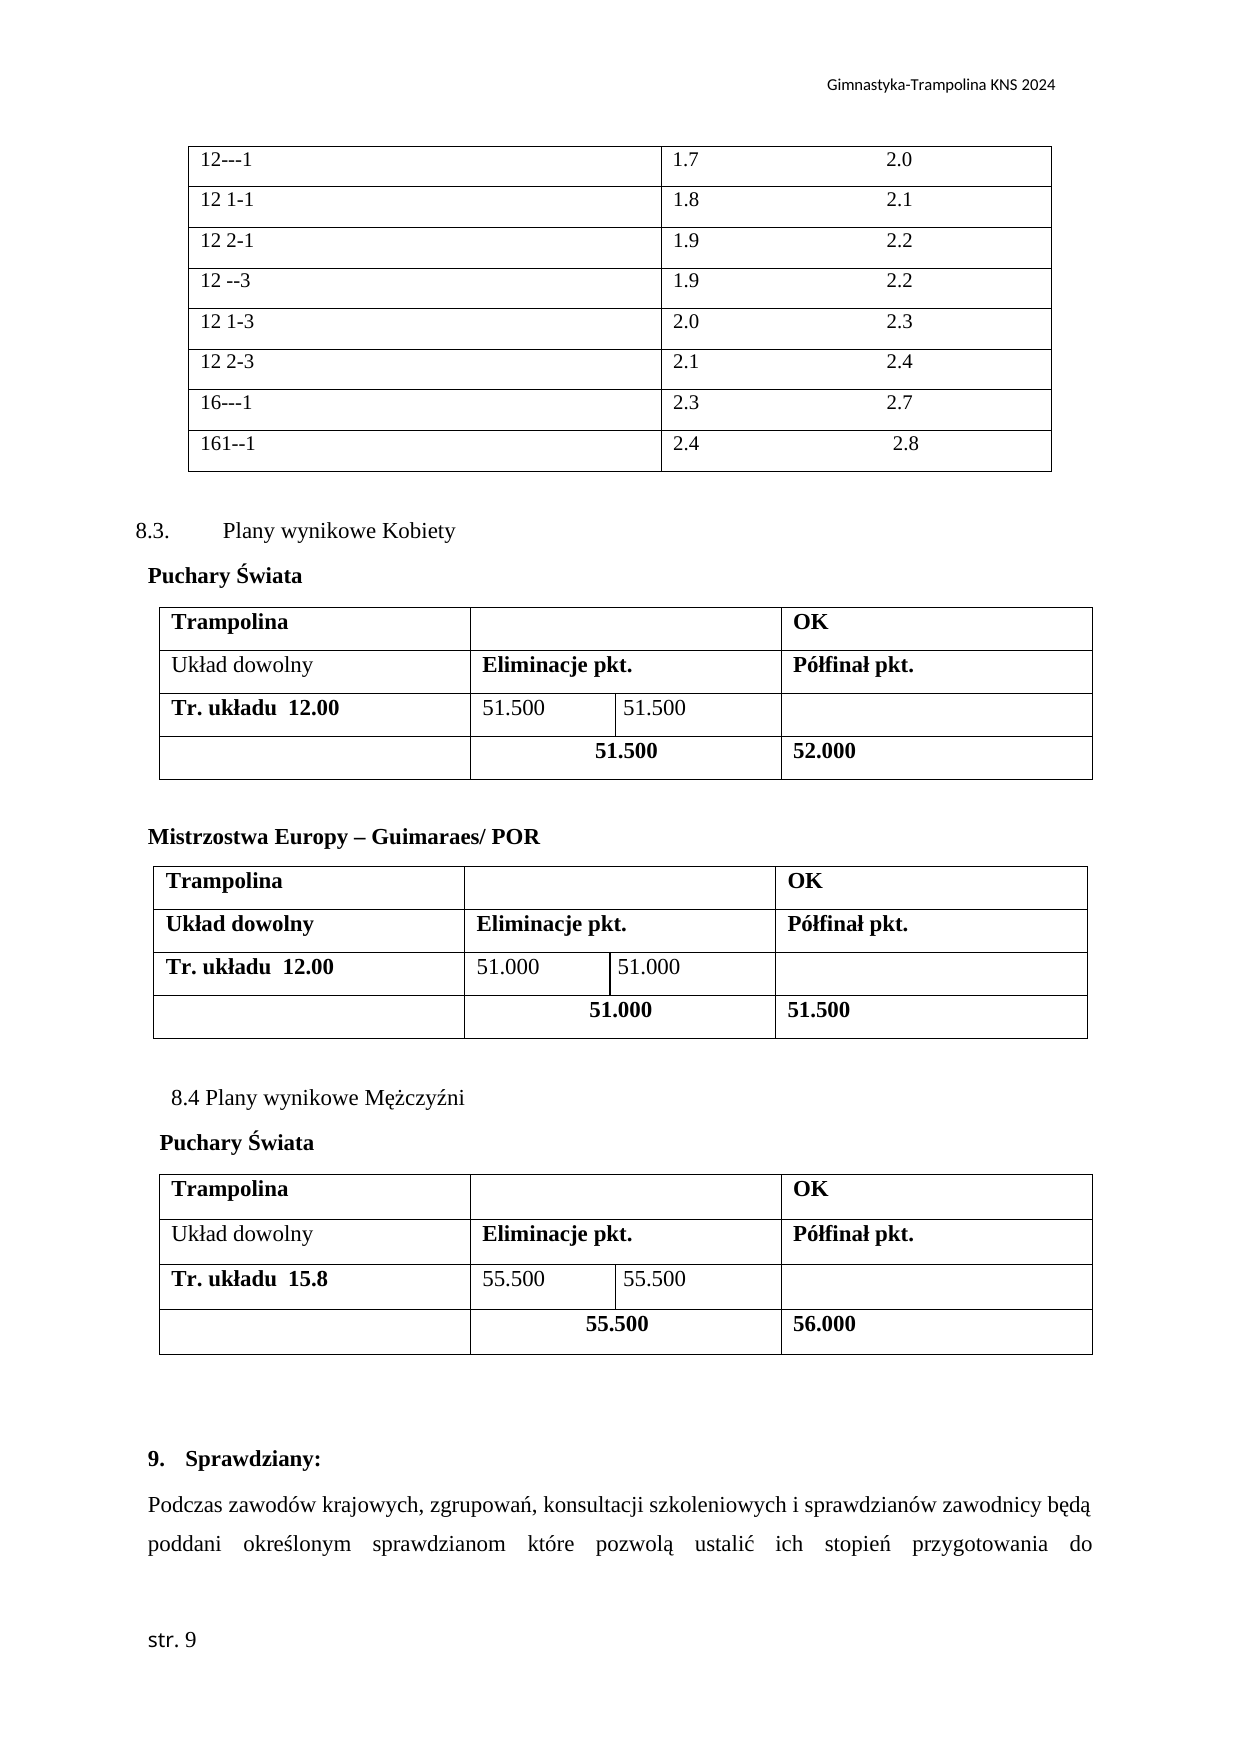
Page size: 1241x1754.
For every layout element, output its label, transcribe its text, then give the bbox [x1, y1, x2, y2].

table_cell 12 2-3 [189, 350, 661, 389]
table_cell 51.500 [776, 996, 1087, 1038]
table_cell 1.8 2.1 [662, 187, 1051, 227]
table_cell 51.500 [616, 694, 781, 736]
table_cell [782, 1265, 1092, 1309]
table_cell 2.4 2.8 [662, 431, 1051, 471]
table_cell Układ dowolny [160, 651, 470, 693]
table_cell 12 --3 [189, 269, 661, 308]
table_cell Tr. układu 12.00 [160, 694, 470, 736]
table_cell 56.000 [782, 1310, 1092, 1354]
table_cell 2.1 2.4 [662, 350, 1051, 389]
table_header OK [776, 867, 1087, 909]
table_cell [160, 1310, 470, 1354]
table_cell 55.500 [471, 1265, 615, 1309]
table_cell 51.500 [471, 694, 615, 736]
table_cell Eliminacje pkt. [471, 1220, 781, 1264]
table_cell Półfinał pkt. [782, 1220, 1092, 1264]
text 8.4 Plany wynikowe Mężczyźni [169, 1084, 466, 1110]
table_header 12---1 [189, 147, 661, 186]
table_header Trampolina [160, 1175, 470, 1219]
table_header [471, 608, 781, 650]
table_cell 12 1-1 [189, 187, 661, 227]
table_cell Półfinał pkt. [782, 651, 1092, 693]
table_cell [160, 737, 470, 779]
table_header OK [782, 1175, 1092, 1219]
table_cell Tr. układu 15.8 [160, 1265, 470, 1309]
table_header OK [782, 608, 1092, 650]
table_header [465, 867, 775, 909]
table_cell 55.500 [616, 1265, 781, 1309]
table_cell 51.500 [471, 737, 781, 779]
subtitle Puchary Świata [148, 562, 1165, 588]
table_cell Układ dowolny [160, 1220, 470, 1264]
table_cell [776, 953, 1087, 995]
table_cell Eliminacje pkt. [471, 651, 781, 693]
table_cell Półfinał pkt. [776, 910, 1087, 952]
table_cell 51.000 [465, 953, 609, 995]
table_cell 161--1 [189, 431, 661, 471]
list Plany wynikowe Kobiety [135, 517, 506, 543]
text Mistrzostwa Europy – Guimaraes/ POR [148, 823, 1165, 849]
table_cell Układ dowolny [154, 910, 464, 952]
table_header [471, 1175, 781, 1219]
table_header 1.7 2.0 [662, 147, 1051, 186]
subtitle Puchary Świata [159, 1129, 1165, 1155]
text Podczas zawodów krajowych, zgrupowań, konsultacji szkoleniowych i sprawdzianów zawodnicy będą poddani określonym sprawdzianom które pozwolą ustalić ich stopień przygotowania do [148, 1491, 1093, 1557]
table_cell Eliminacje pkt. [465, 910, 775, 952]
table_cell [782, 694, 1092, 736]
table_cell 12 1-3 [189, 309, 661, 349]
table_header Trampolina [154, 867, 464, 909]
table_cell 55.500 [471, 1310, 781, 1354]
table_cell Tr. układu 12.00 [154, 953, 464, 995]
table_cell 52.000 [782, 737, 1092, 779]
table_cell [154, 996, 464, 1038]
table_cell 51.000 [611, 953, 775, 995]
table_cell 51.000 [465, 996, 775, 1038]
table_cell 1.9 2.2 [662, 269, 1051, 308]
table_cell 2.0 2.3 [662, 309, 1051, 349]
table_cell 2.3 2.7 [662, 390, 1051, 430]
table_cell 1.9 2.2 [662, 228, 1051, 267]
table_header Trampolina [160, 608, 470, 650]
table_cell 16---1 [189, 390, 661, 430]
table_cell 12 2-1 [189, 228, 661, 267]
list Sprawdziany: [148, 1446, 1165, 1472]
